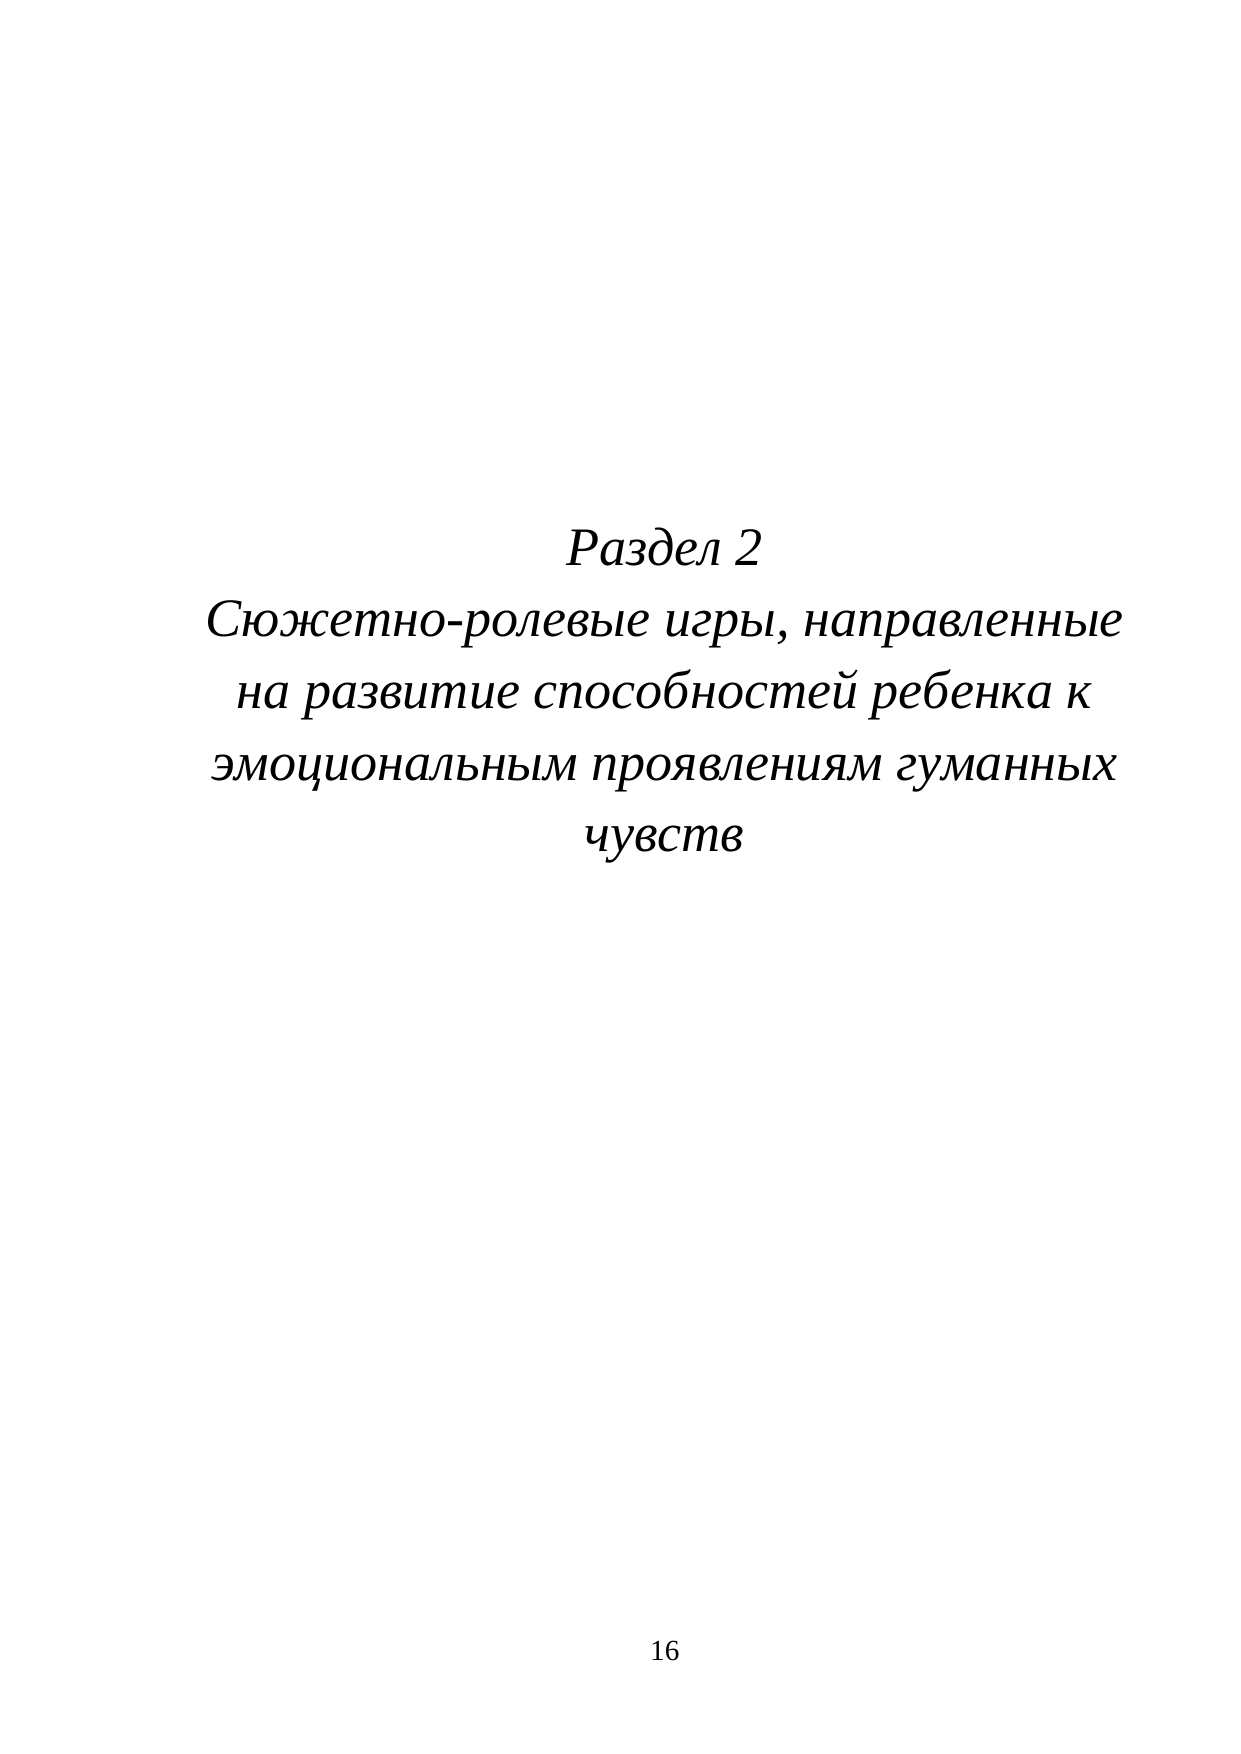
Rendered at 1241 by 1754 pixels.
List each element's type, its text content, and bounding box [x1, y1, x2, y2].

text Сюжетно-ролевые игры, направленные на развитие способностей ребенка к эмоциональным проявлениям гуманных чувств [177, 586, 1152, 863]
text Раздел 2 [177, 515, 1152, 577]
